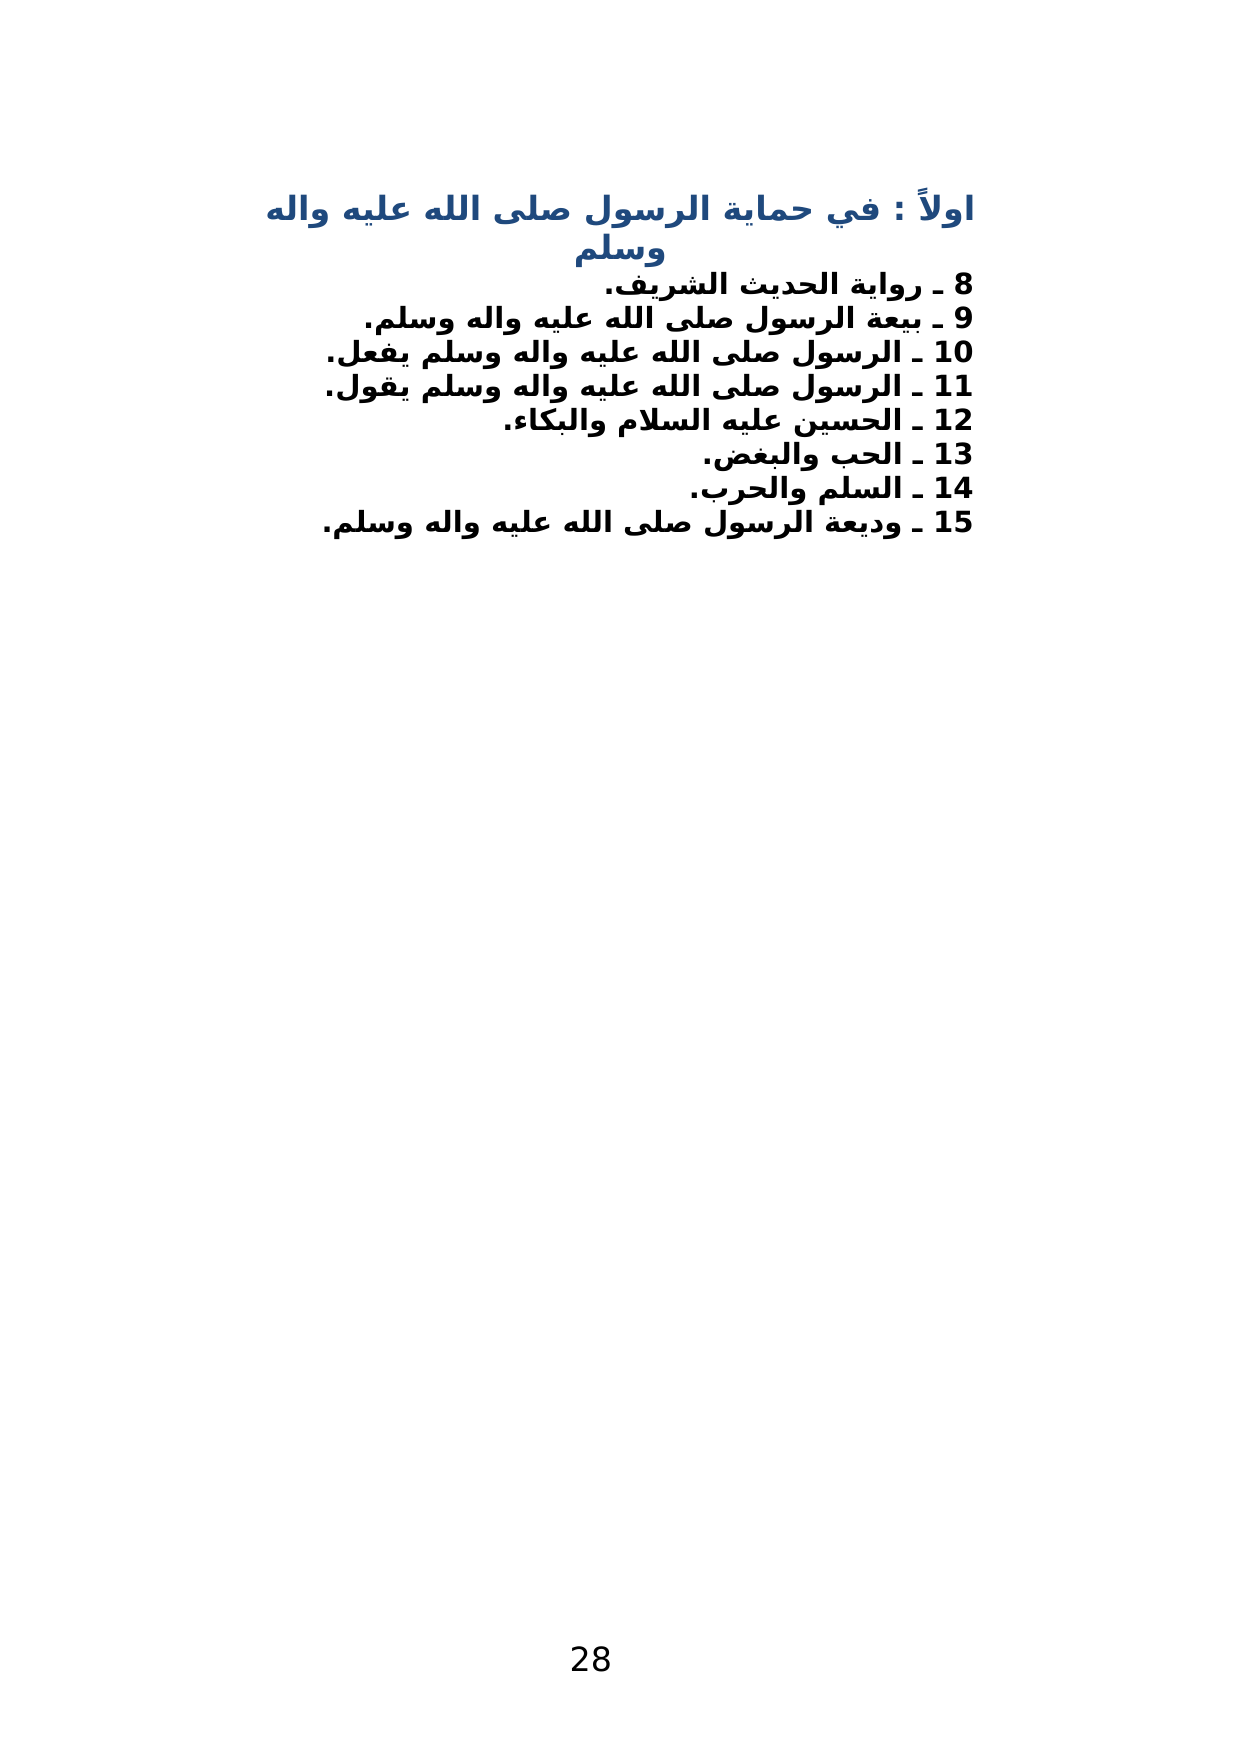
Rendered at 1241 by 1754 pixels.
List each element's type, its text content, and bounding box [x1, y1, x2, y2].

text 15 ـ وديعة الرسول صلى الله عليه واله وسلم. [236, 505, 1004, 539]
text 12 ـ الحسين عليه السلام والبكاء. [236, 403, 1004, 437]
text 8 ـ رواية الحديث الشريف. [236, 267, 1004, 301]
text 13 ـ الحب والبغض. [236, 437, 1004, 471]
text 9 ـ بيعة الرسول صلى الله عليه واله وسلم. [236, 301, 1004, 335]
text 10 ـ الرسول صلى الله عليه واله وسلم يفعل. [236, 335, 1004, 369]
subtitle اولاً : في حماية الرسول صلى الله عليه واله وسلم [236, 190, 1004, 267]
text 14 ـ السلم والحرب. [236, 471, 1004, 505]
text 11 ـ الرسول صلى الله عليه واله وسلم يقول. [236, 369, 1004, 403]
